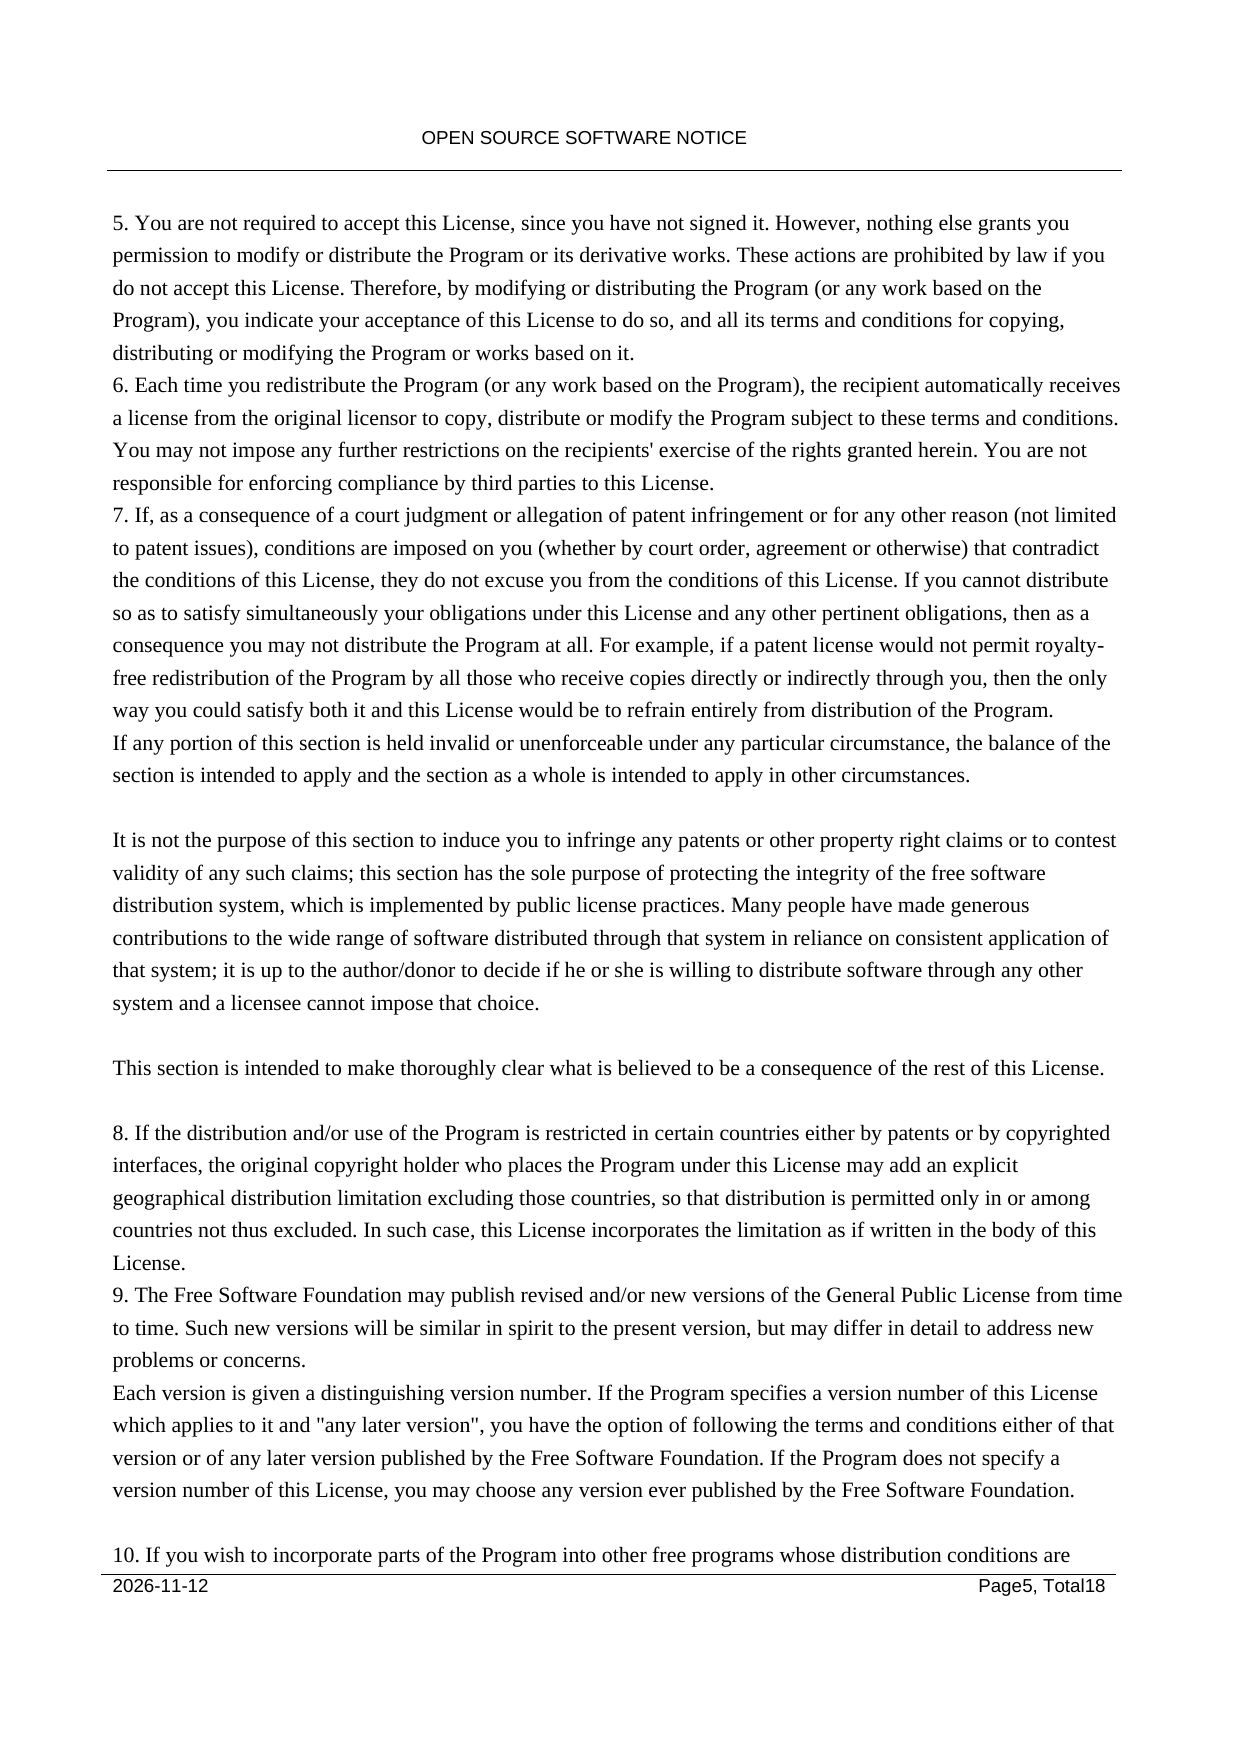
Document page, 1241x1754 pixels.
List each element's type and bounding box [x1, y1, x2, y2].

text [112, 206, 1128, 1571]
